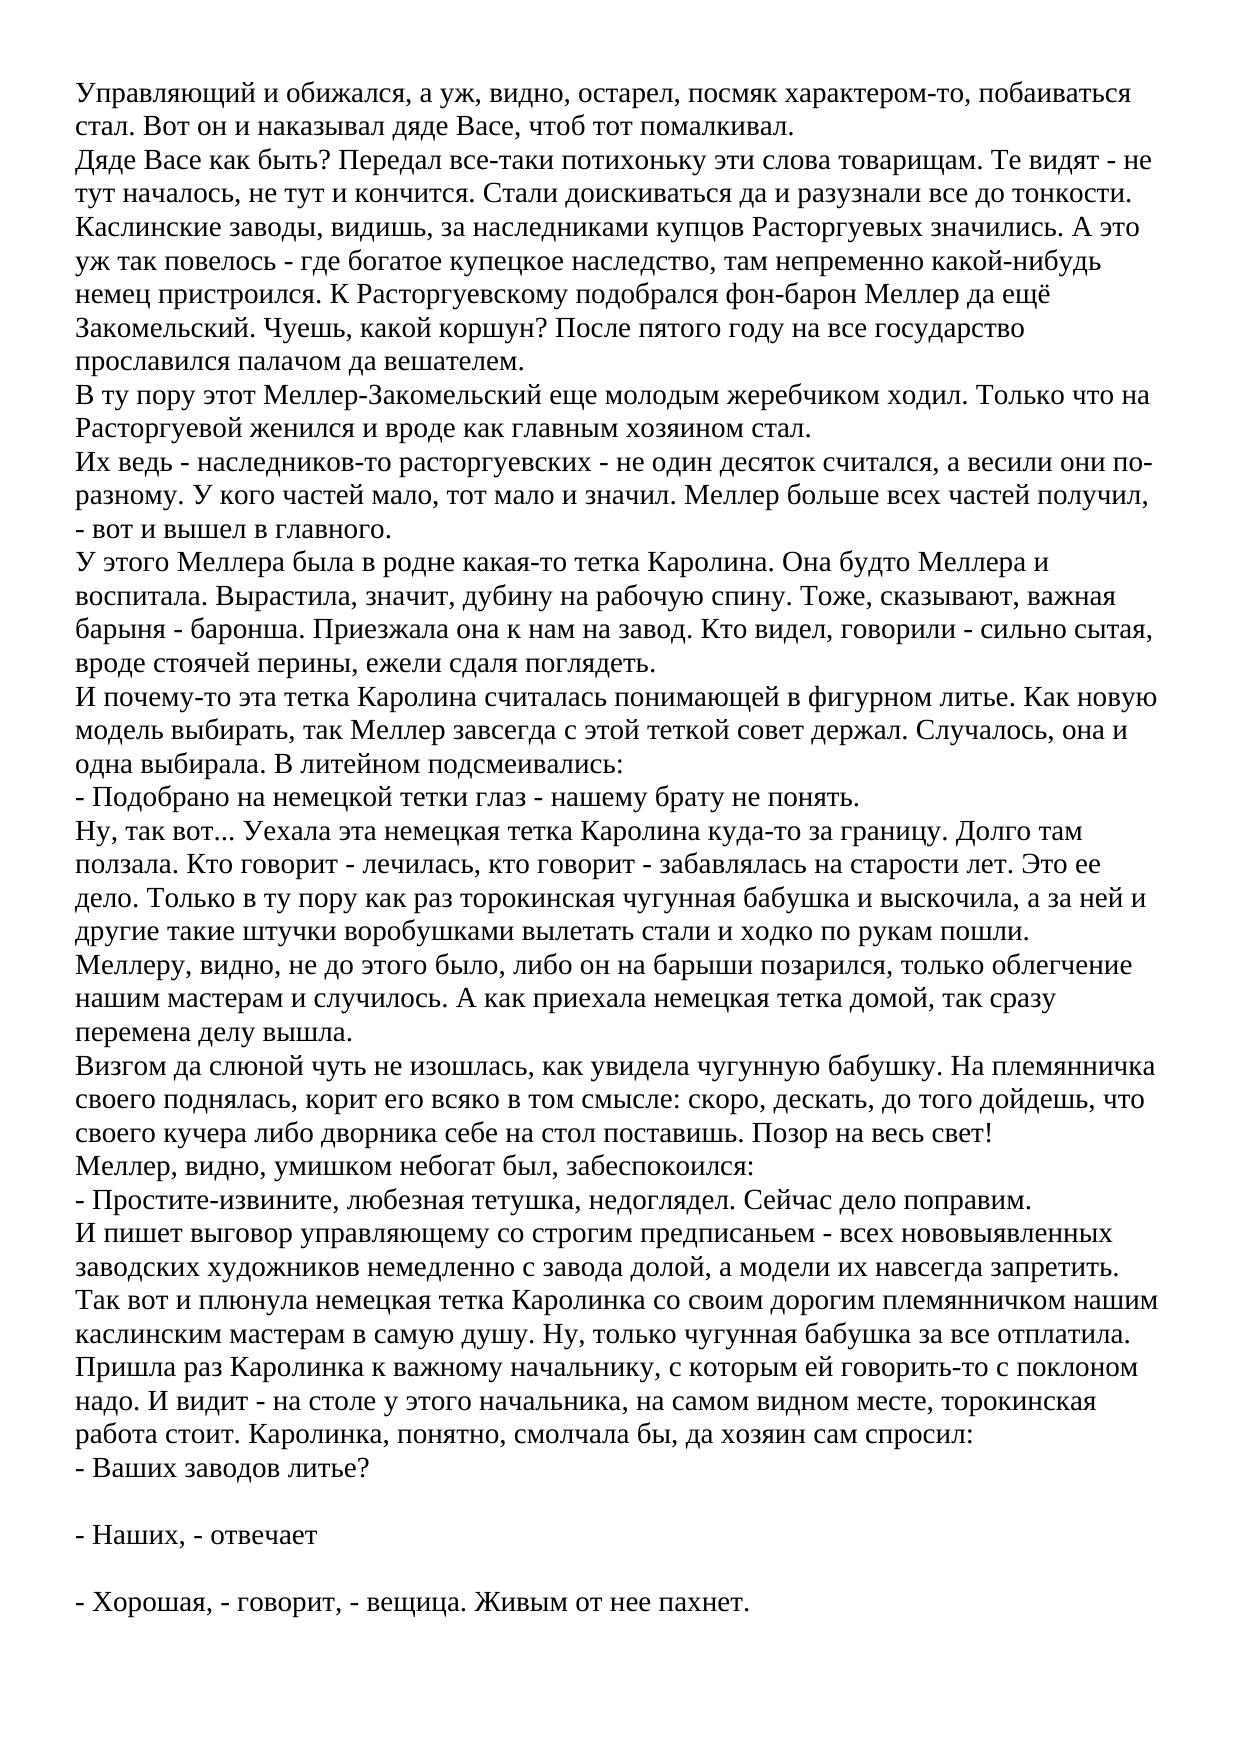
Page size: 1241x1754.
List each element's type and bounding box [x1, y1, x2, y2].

text [75, 75, 1165, 1651]
